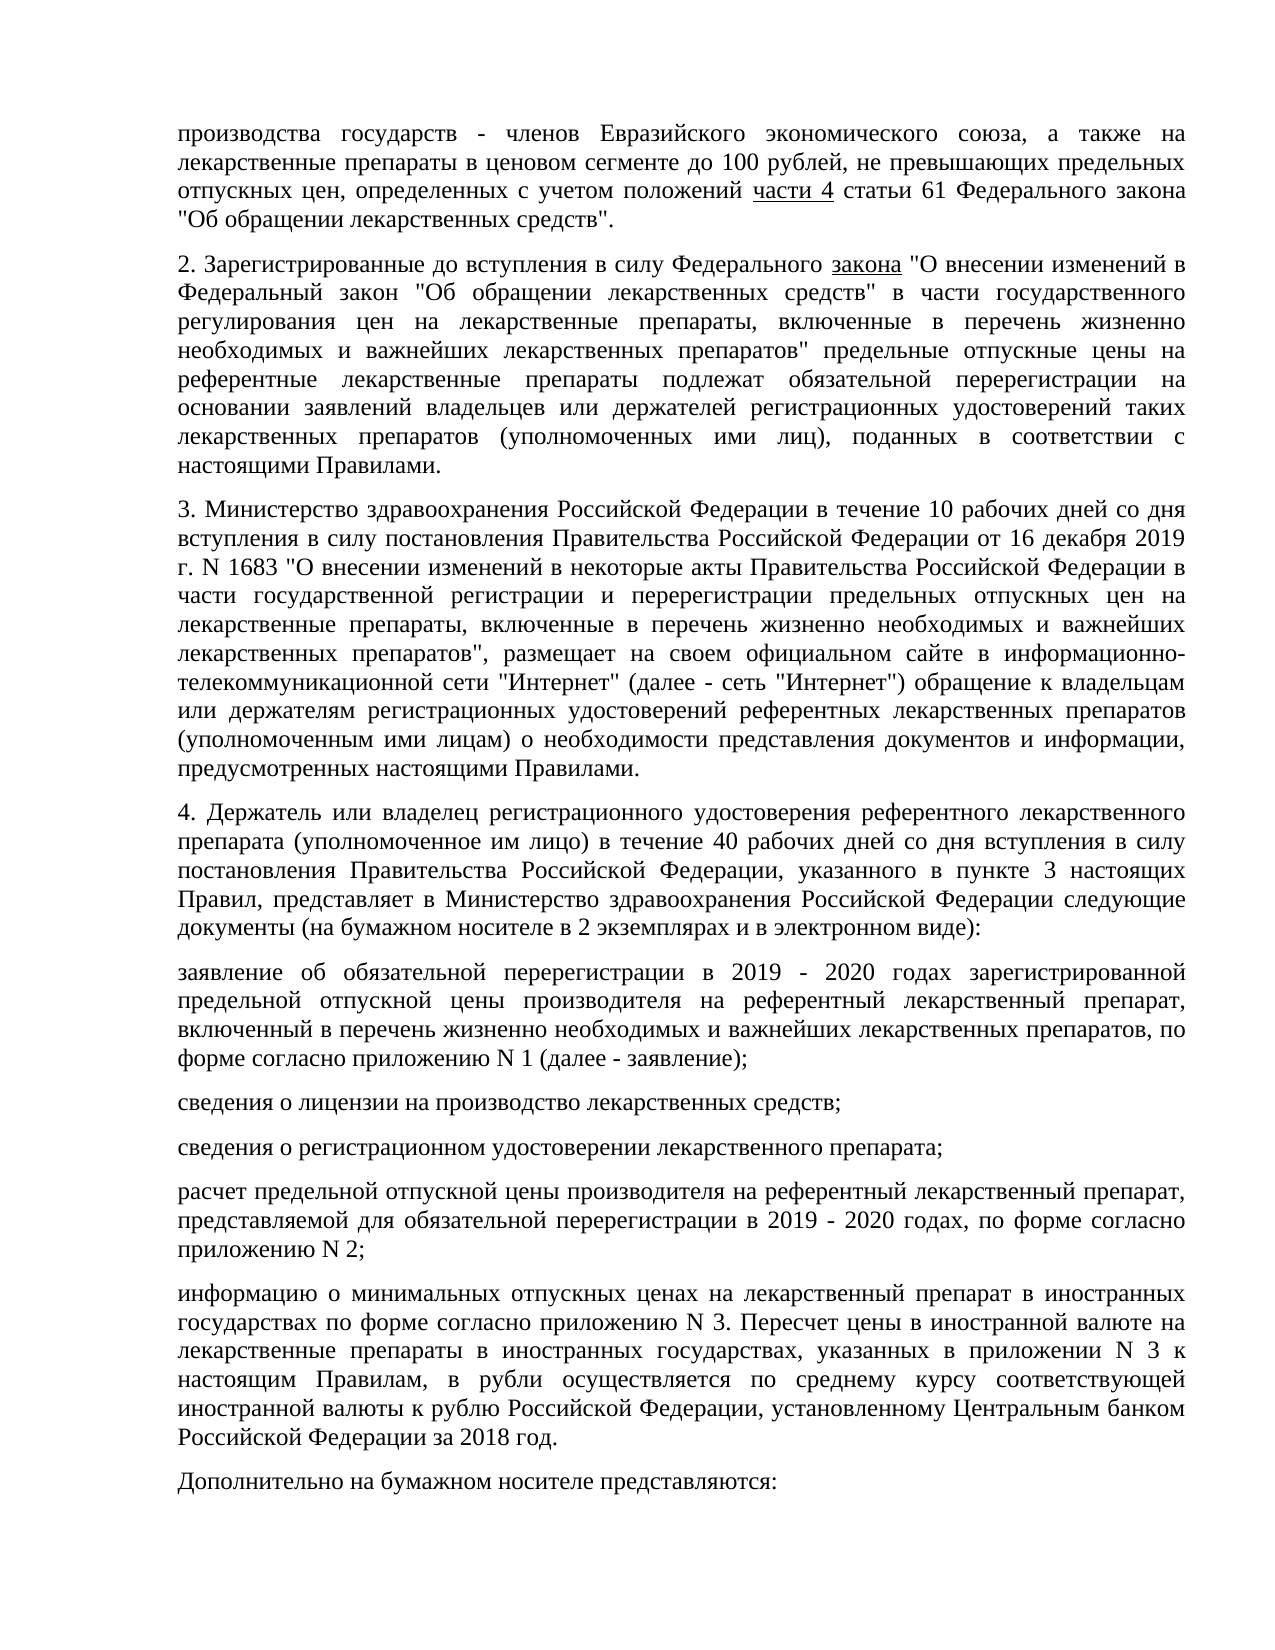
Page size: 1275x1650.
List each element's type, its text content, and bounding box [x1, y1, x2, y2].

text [177, 118, 1186, 233]
text сведения о регистрационном удостоверении лекарственного препарата; [177, 1132, 1186, 1161]
text 4. Держатель или владелец регистрационного удостоверения референтного лекарственного препарата (уполномоченное им лицо) в течение 40 рабочих дней со дня вступления в силу постановления Правительства Российской Федерации, указанного в пункте 3 настоящих Правил, представляет в Министерство здравоохранения Российской Федерации следующие документы (на бумажном носителе в 2 экземплярах и в электронном виде): [177, 797, 1186, 941]
text 2. Зарегистрированные до вступления в силу Федерального закона "О внесении изменений в Федеральный закон "Об обращении лекарственных средств" в части государственного регулирования цен на лекарственные препараты, включенные в перечень жизненно необходимых и важнейших лекарственных препаратов" предельные отпускные цены на референтные лекарственные препараты подлежат обязательной перерегистрации на основании заявлений владельцев или держателей регистрационных удостоверений таких лекарственных препаратов (уполномоченных ими лиц), поданных в соответствии с настоящими Правилами. [177, 249, 1186, 479]
text сведения о лицензии на производство лекарственных средств; [177, 1087, 1186, 1116]
text расчет предельной отпускной цены производителя на референтный лекарственный препарат, представляемой для обязательной перерегистрации в 2019 - 2020 годах, по форме согласно приложению N 2; [177, 1176, 1186, 1262]
text заявление об обязательной перерегистрации в 2019 - 2020 годах зарегистрированной предельной отпускной цены производителя на референтный лекарственный препарат, включенный в перечень жизненно необходимых и важнейших лекарственных препаратов, по форме согласно приложению N 1 (далее - заявление); [177, 957, 1186, 1072]
text информацию о минимальных отпускных ценах на лекарственный препарат в иностранных государствах по форме согласно приложению N 3. Пересчет цены в иностранной валюте на лекарственные препараты в иностранных государствах, указанных в приложении N 3 к настоящим Правилам, в рубли осуществляется по среднему курсу соответствующей иностранной валюты к рублю Российской Федерации, установленному Центральным банком Российской Федерации за 2018 год. [177, 1278, 1186, 1451]
text Дополнительно на бумажном носителе представляются: [177, 1466, 1186, 1495]
text 3. Министерство здравоохранения Российской Федерации в течение 10 рабочих дней со дня вступления в силу постановления Правительства Российской Федерации от 16 декабря 2019 г. N 1683 "О внесении изменений в некоторые акты Правительства Российской Федерации в части государственной регистрации и перерегистрации предельных отпускных цен на лекарственные препараты, включенные в перечень жизненно необходимых и важнейших лекарственных препаратов", размещает на своем официальном сайте в информационно-телекоммуникационной сети "Интернет" (далее - сеть "Интернет") обращение к владельцам или держателям регистрационных удостоверений референтных лекарственных препаратов (уполномоченным ими лицам) о необходимости представления документов и информации, предусмотренных настоящими Правилами. [177, 494, 1186, 782]
